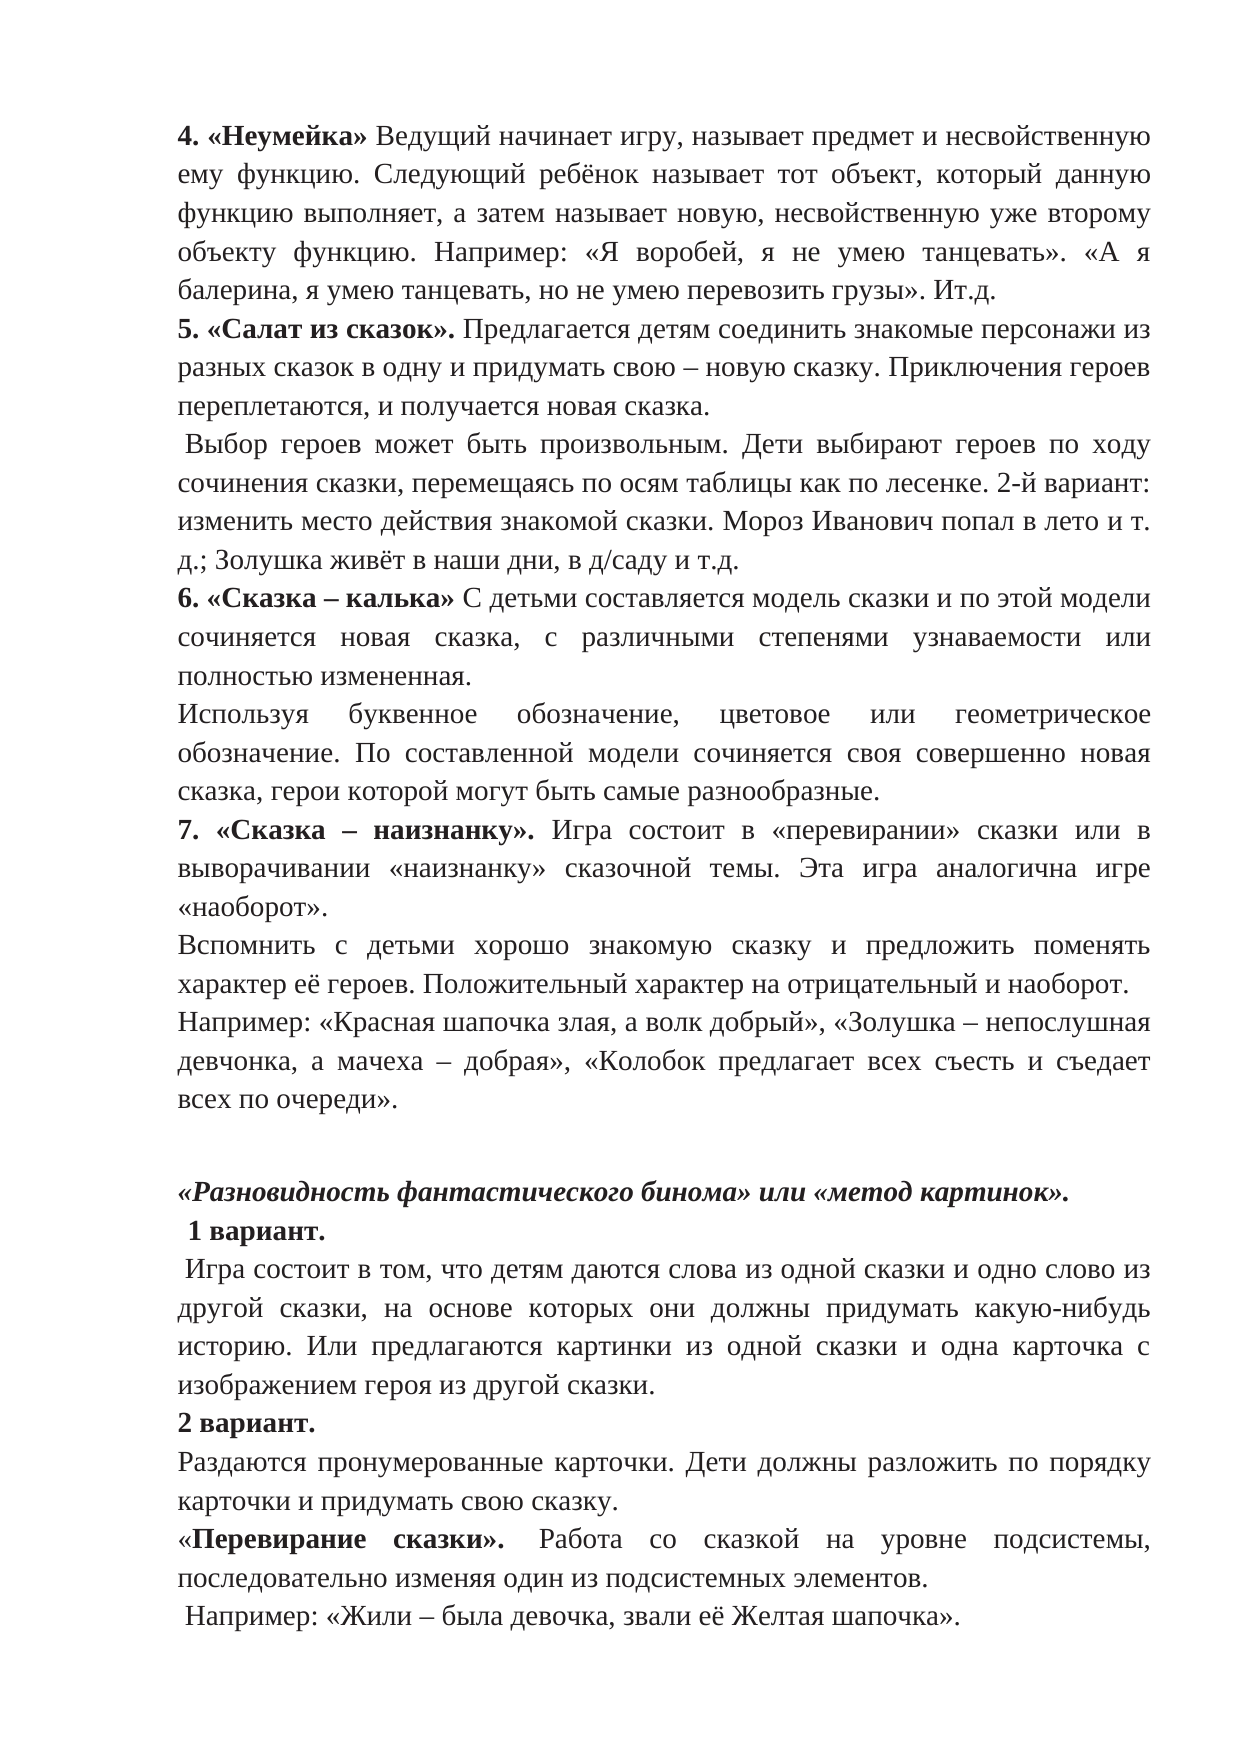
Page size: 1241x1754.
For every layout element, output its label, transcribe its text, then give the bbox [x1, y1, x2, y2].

text Раздаются пронумерованные карточки. Дети должны разложить по порядку карточки и придумать свою сказку. [177, 1444, 1152, 1516]
text Игра состоит в том, что детям даются слова из одной сказки и одно слово из другой сказки, на основе которых они должны придумать какую-нибудь историю. Или предлагаются картинки из одной сказки и одна карточка с изображением героя из другой сказки. [177, 1251, 1152, 1401]
text Например: «Красная шапочка злая, а волк добрый», «Золушка – непослушная девчонка, а мачеха – добрая», «Колобок предлагает всех съесть и съедает всех по очереди». [177, 1004, 1152, 1115]
text Например: «Жили – была девочка, звали её Желтая шапочка». [177, 1598, 1152, 1632]
text 5. «Салат из сказок». Предлагается детям соединить знакомые персонажи из разных сказок в одну и придумать свою – новую сказку. Приключения героев переплетаются, и получается новая сказка. [177, 311, 1152, 421]
text «Перевирание сказки». Работа со сказкой на уровне подсистемы, последовательно изменяя один из подсистемных элементов. [177, 1521, 1152, 1593]
text 6. «Сказка – калька» С детьми составляется модель сказки и по этой модели сочиняется новая сказка, с различными степенями узнаваемости или полностью измененная. [177, 581, 1152, 691]
text Выбор героев может быть произвольным. Дети выбирают героев по ходу сочинения сказки, перемещаясь по осям таблицы как по лесенке. 2-й вариант: изменить место действия знакомой сказки. Мороз Иванович попал в лето и т. д.; Золушка живёт в наши дни, в д/саду и т.д. [177, 426, 1152, 576]
text Вспомнить с детьми хорошо знакомую сказку и предложить поменять характер её героев. Положительный характер на отрицательный и наоборот. [177, 927, 1152, 999]
text 4. «Неумейка» Ведущий начинает игру, называет предмет и несвойственную ему функцию. Следующий ребёнок называет тот объект, который данную функцию выполняет, а затем называет новую, несвойственную уже второму объекту функцию. Например: «Я воробей, я не умею танцевать». «А я балерина, я умею танцевать, но не умею перевозить грузы». Ит.д. [177, 118, 1152, 306]
text 1 вариант. [177, 1213, 1152, 1246]
text 7. «Сказка – наизнанку». Игра состоит в «перевирании» сказки или в выворачивании «наизнанку» сказочной темы. Эта игра аналогична игре «наоборот». [177, 812, 1152, 922]
text «Разновидность фантастического бинома» или «метод картинок». [177, 1174, 1152, 1208]
text Используя буквенное обозначение, цветовое или геометрическое обозначение. По составленной модели сочиняется своя совершенно новая сказка, герои которой могут быть самые разнообразные. [177, 696, 1152, 807]
text 2 вариант. [177, 1406, 1152, 1439]
